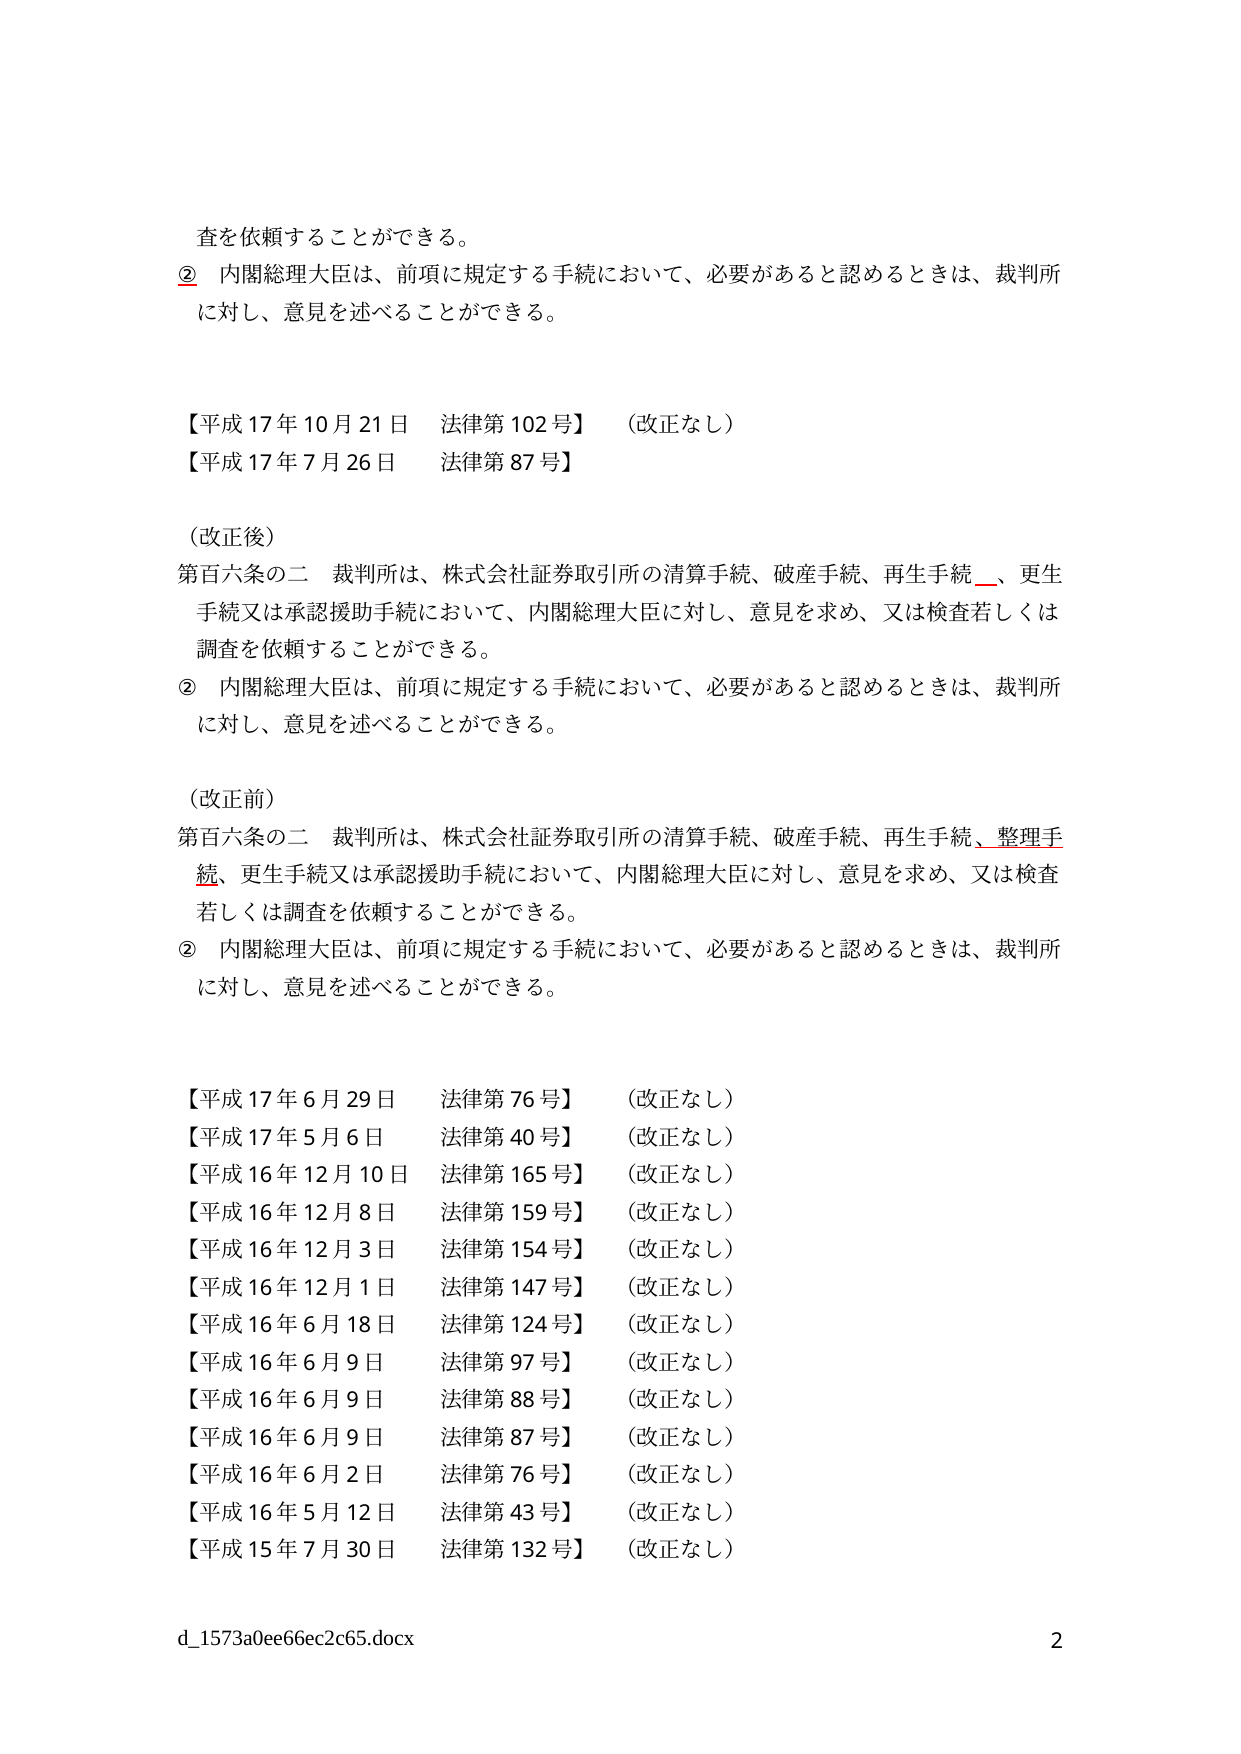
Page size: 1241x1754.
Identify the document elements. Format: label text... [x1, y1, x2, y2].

text （改正前） [177, 779, 1063, 817]
text 【平成16年5月12日 法律第43号】 （改正なし） [177, 1492, 1063, 1529]
text 【平成16年12月10日 法律第165号】 （改正なし） [177, 1154, 1063, 1192]
text 【平成16年6月9日 法律第88号】 （改正なし） [177, 1379, 1063, 1417]
text ② 内閣総理大臣は、前項に規定する手続において、必要があると認めるときは、裁判所に対し、意見を述べることができる。 [177, 667, 1063, 742]
text 【平成16年12月3日 法律第154号】 （改正なし） [177, 1229, 1063, 1267]
text ② 内閣総理大臣は、前項に規定する手続において、必要があると認めるときは、裁判所に対し、意見を述べることができる。 [177, 929, 1063, 1004]
text 【平成17年6月29日 法律第76号】 （改正なし） [177, 1079, 1063, 1117]
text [177, 217, 1063, 254]
text 【平成16年6月9日 法律第87号】 （改正なし） [177, 1417, 1063, 1454]
text 【平成17年10月21日 法律第102号】 （改正なし） [177, 404, 1063, 442]
text 【平成16年6月9日 法律第97号】 （改正なし） [177, 1342, 1063, 1379]
text ② 内閣総理大臣は、前項に規定する手続において、必要があると認めるときは、裁判所に対し、意見を述べることができる。 [177, 254, 1063, 329]
text 第百六条の二 裁判所は、株式会社証券取引所の清算手続、破産手続、再生手続 、更生手続又は承認援助手続において、内閣総理大臣に対し、意見を求め、又は検査若しくは調査を依頼することができる。 [177, 554, 1063, 667]
text 【平成16年12月8日 法律第159号】 （改正なし） [177, 1192, 1063, 1229]
text 【平成17年5月6日 法律第40号】 （改正なし） [177, 1117, 1063, 1154]
text 【平成17年7月26日 法律第87号】 [177, 442, 1063, 479]
text 【平成16年6月2日 法律第76号】 （改正なし） [177, 1454, 1063, 1492]
text 【平成16年6月18日 法律第124号】 （改正なし） [177, 1304, 1063, 1342]
text （改正後） [177, 517, 1063, 554]
text 第百六条の二 裁判所は、株式会社証券取引所の清算手続、破産手続、再生手続、整理手続、更生手続又は承認援助手続において、内閣総理大臣に対し、意見を求め、又は検査若しくは調査を依頼することができる。 [177, 817, 1063, 929]
text 【平成15年7月30日 法律第132号】 （改正なし） [177, 1529, 1063, 1567]
text 【平成16年12月1日 法律第147号】 （改正なし） [177, 1267, 1063, 1304]
